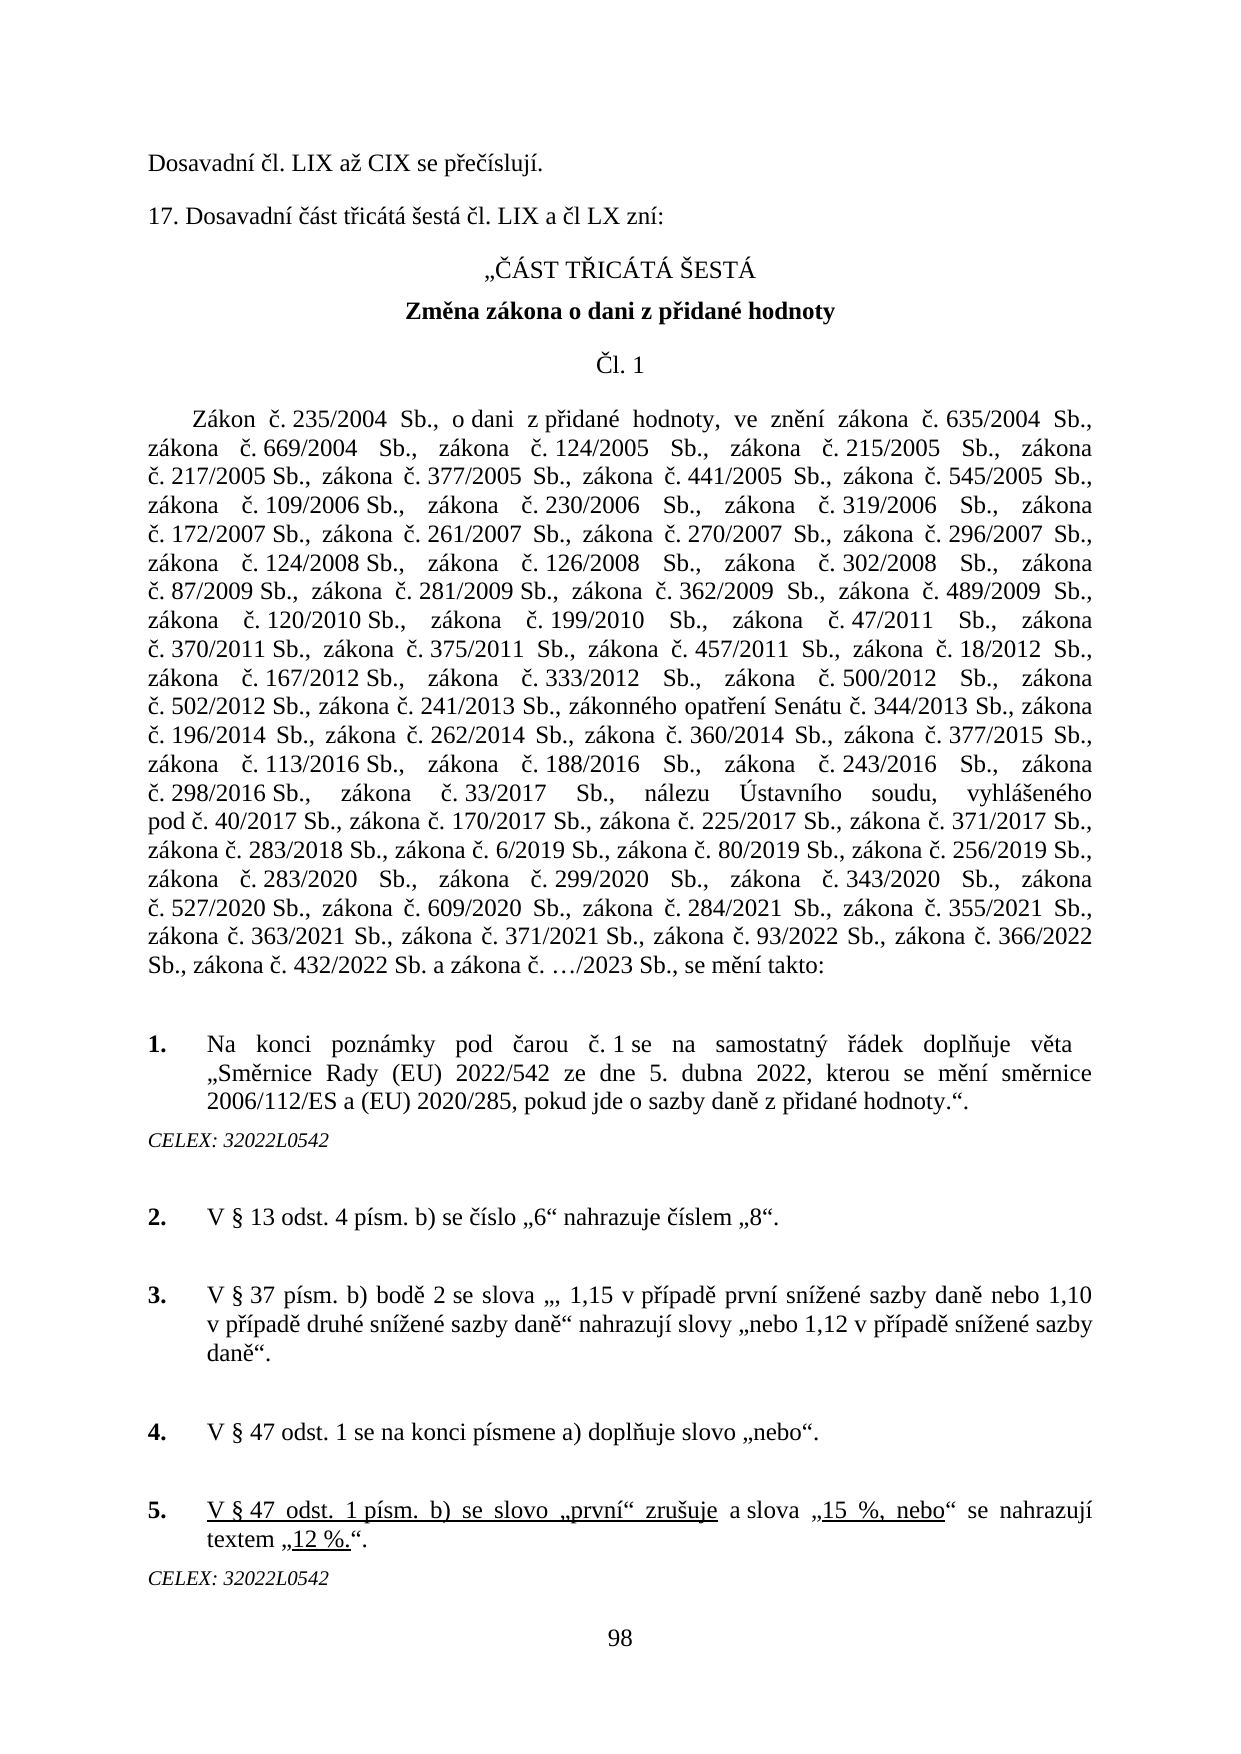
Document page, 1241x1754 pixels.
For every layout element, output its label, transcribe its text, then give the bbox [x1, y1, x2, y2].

text CELEX: 32022L0542 [148, 1128, 1093, 1152]
text Čl. I [148, 350, 1093, 379]
text Zákon č. 235/2004 Sb., o dani z přidané hodnoty, ve znění zákona č. 635/2004 Sb., zákona č. 669/2004 Sb., zákona č. 124/2005 Sb., zákona č. 215/2005 Sb., zákona č. 217/2005 Sb., zákona č. 377/2005 Sb., zákona č. 441/2005 Sb., zákona č. 545/2005 Sb., zákona č. 109/2006 Sb., zákona č. 230/2006 Sb., zákona č. 319/2006 Sb., zákona č. 172/2007 Sb., zákona č. 261/2007 Sb., zákona č. 270/2007 Sb., zákona č. 296/2007 Sb., zákona č. 124/2008 Sb., zákona č. 126/2008 Sb., zákona č. 302/2008 Sb., zákona č. 87/2009 Sb., zákona č. 281/2009 Sb., zákona č. 362/2009 Sb., zákona č. 489/2009 Sb., zákona č. 120/2010 Sb., zákona č. 199/2010 Sb., zákona č. 47/2011 Sb., zákona č. 370/2011 Sb., zákona č. 375/2011 Sb., zákona č. 457/2011 Sb., zákona č. 18/2012 Sb., zákona č. 167/2012 Sb., zákona č. 333/2012 Sb., zákona č. 500/2012 Sb., zákona č. 502/2012 Sb., zákona č. 241/2013 Sb., zákonného opatření Senátu č. 344/2013 Sb., zákona č. 196/2014 Sb., zákona č. 262/2014 Sb., zákona č. 360/2014 Sb., zákona č. 377/2015 Sb., zákona č. 113/2016 Sb., zákona č. 188/2016 Sb., zákona č. 243/2016 Sb., zákona č. 298/2016 Sb., zákona č. 33/2017 Sb., nálezu Ústavního soudu, vyhlášeného pod č. 40/2017 Sb., zákona č. 170/2017 Sb., zákona č. 225/2017 Sb., zákona č. 371/2017 Sb., zákona č. 283/2018 Sb., zákona č. 6/2019 Sb., zákona č. 80/2019 Sb., zákona č. 256/2019 Sb., zákona č. 283/2020 Sb., zákona č. 299/2020 Sb., zákona č. 343/2020 Sb., zákona č. 527/2020 Sb., zákona č. 609/2020 Sb., zákona č. 284/2021 Sb., zákona č. 355/2021 Sb., zákona č. 363/2021 Sb., zákona č. 371/2021 Sb., zákona č. 93/2022 Sb., zákona č. 366/2022 Sb., zákona č. 432/2022 Sb. a zákona č. …/2023 Sb., se mění takto: [148, 404, 1093, 979]
text CELEX: 32022L0542 [148, 1565, 1093, 1589]
list V § 37 písm. b) bodě 2 se slova „, 1,15 v případě první snížené sazby daně nebo 1,10 v případě druhé snížené sazby daně“ nahrazují slovy „nebo 1,12 v případě snížené sazby daně“. [148, 1280, 1093, 1367]
list V § 47 odst. 1 písm. b) se slovo „první“ zrušuje a slova „15 %, nebo“ se nahrazují textem „12 %.“. [148, 1495, 1093, 1553]
text Dosavadní čl. LIX až CIX se přečíslují. [148, 148, 1093, 176]
list V § 47 odst. 1 se na konci písmene a) doplňuje slovo „nebo“. [148, 1417, 1093, 1445]
list V § 13 odst. 4 písm. b) se číslo „6“ nahrazuje číslem „8“. [148, 1202, 1093, 1230]
text „ČÁST třicátá ŠESTÁ [148, 255, 1093, 284]
list Na konci poznámky pod čarou č. 1 se na samostatný řádek doplňuje věta „Směrnice Rady (EU) 2022/542 ze dne 5. dubna 2022, kterou se mění směrnice 2006/112/ES a (EU) 2020/285, pokud jde o sazby daně z přidané hodnoty.“. [148, 1029, 1093, 1115]
text Změna zákona o dani z přidané hodnoty [148, 296, 1093, 325]
text 17. Dosavadní část třicátá šestá čl. LIX a čl LX zní: [148, 201, 1093, 230]
